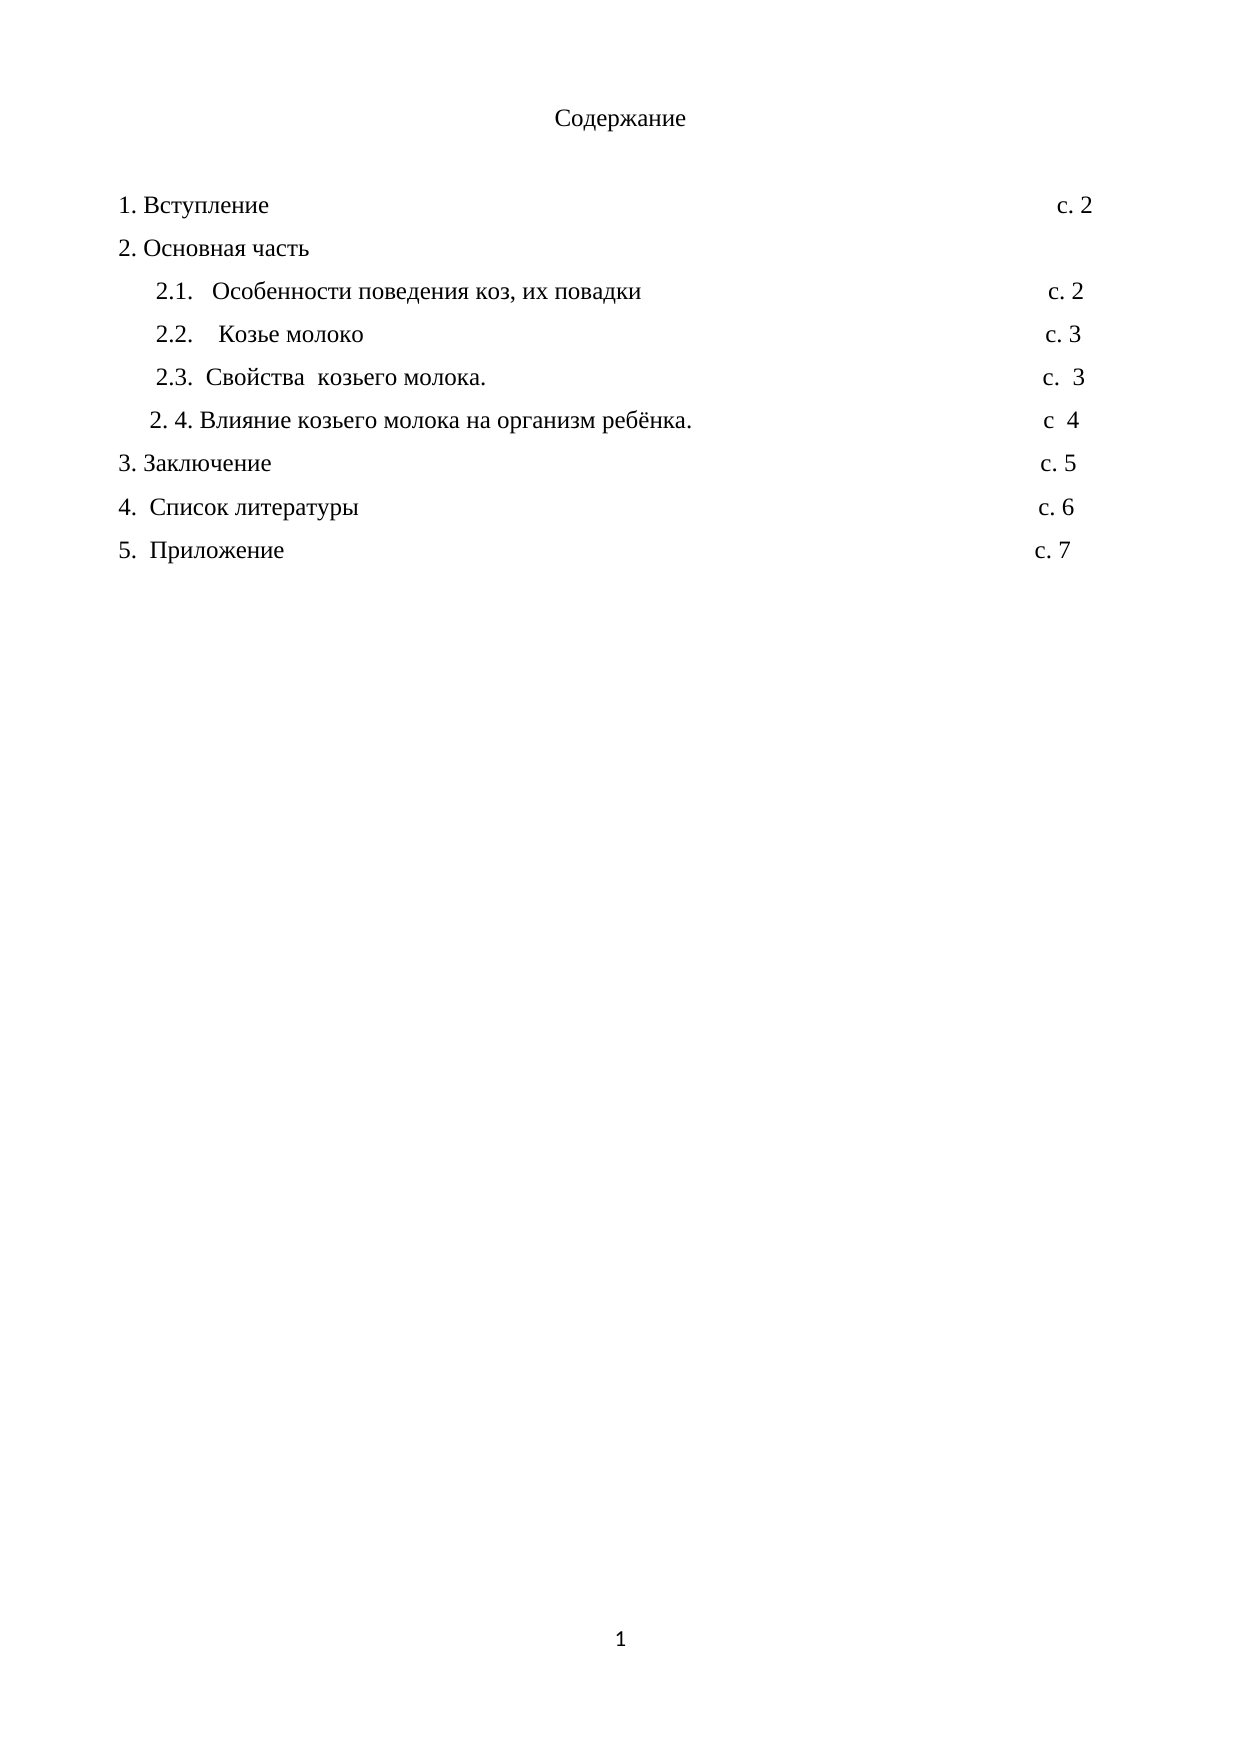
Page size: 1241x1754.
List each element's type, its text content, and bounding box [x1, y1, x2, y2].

text 4. Список литературы с. 6 [118, 492, 1122, 520]
text Содержание [118, 103, 1122, 132]
text 3. Заключение с. 5 [118, 448, 1122, 477]
text 2.2. Козье молоко с. 3 [118, 319, 1122, 348]
text 2.3. Свойства козьего молока. с. 3 [118, 362, 1122, 391]
text 2. Основная часть [118, 233, 1122, 262]
text 1. Вступление с. 2 [118, 190, 1122, 218]
text 2. 4. Влияние козьего молока на организм ребёнка. с 4 [118, 405, 1122, 434]
text 5. Приложение с. 7 [118, 535, 1122, 563]
text 2.1. Особенности поведения коз, их повадки с. 2 [118, 276, 1122, 305]
